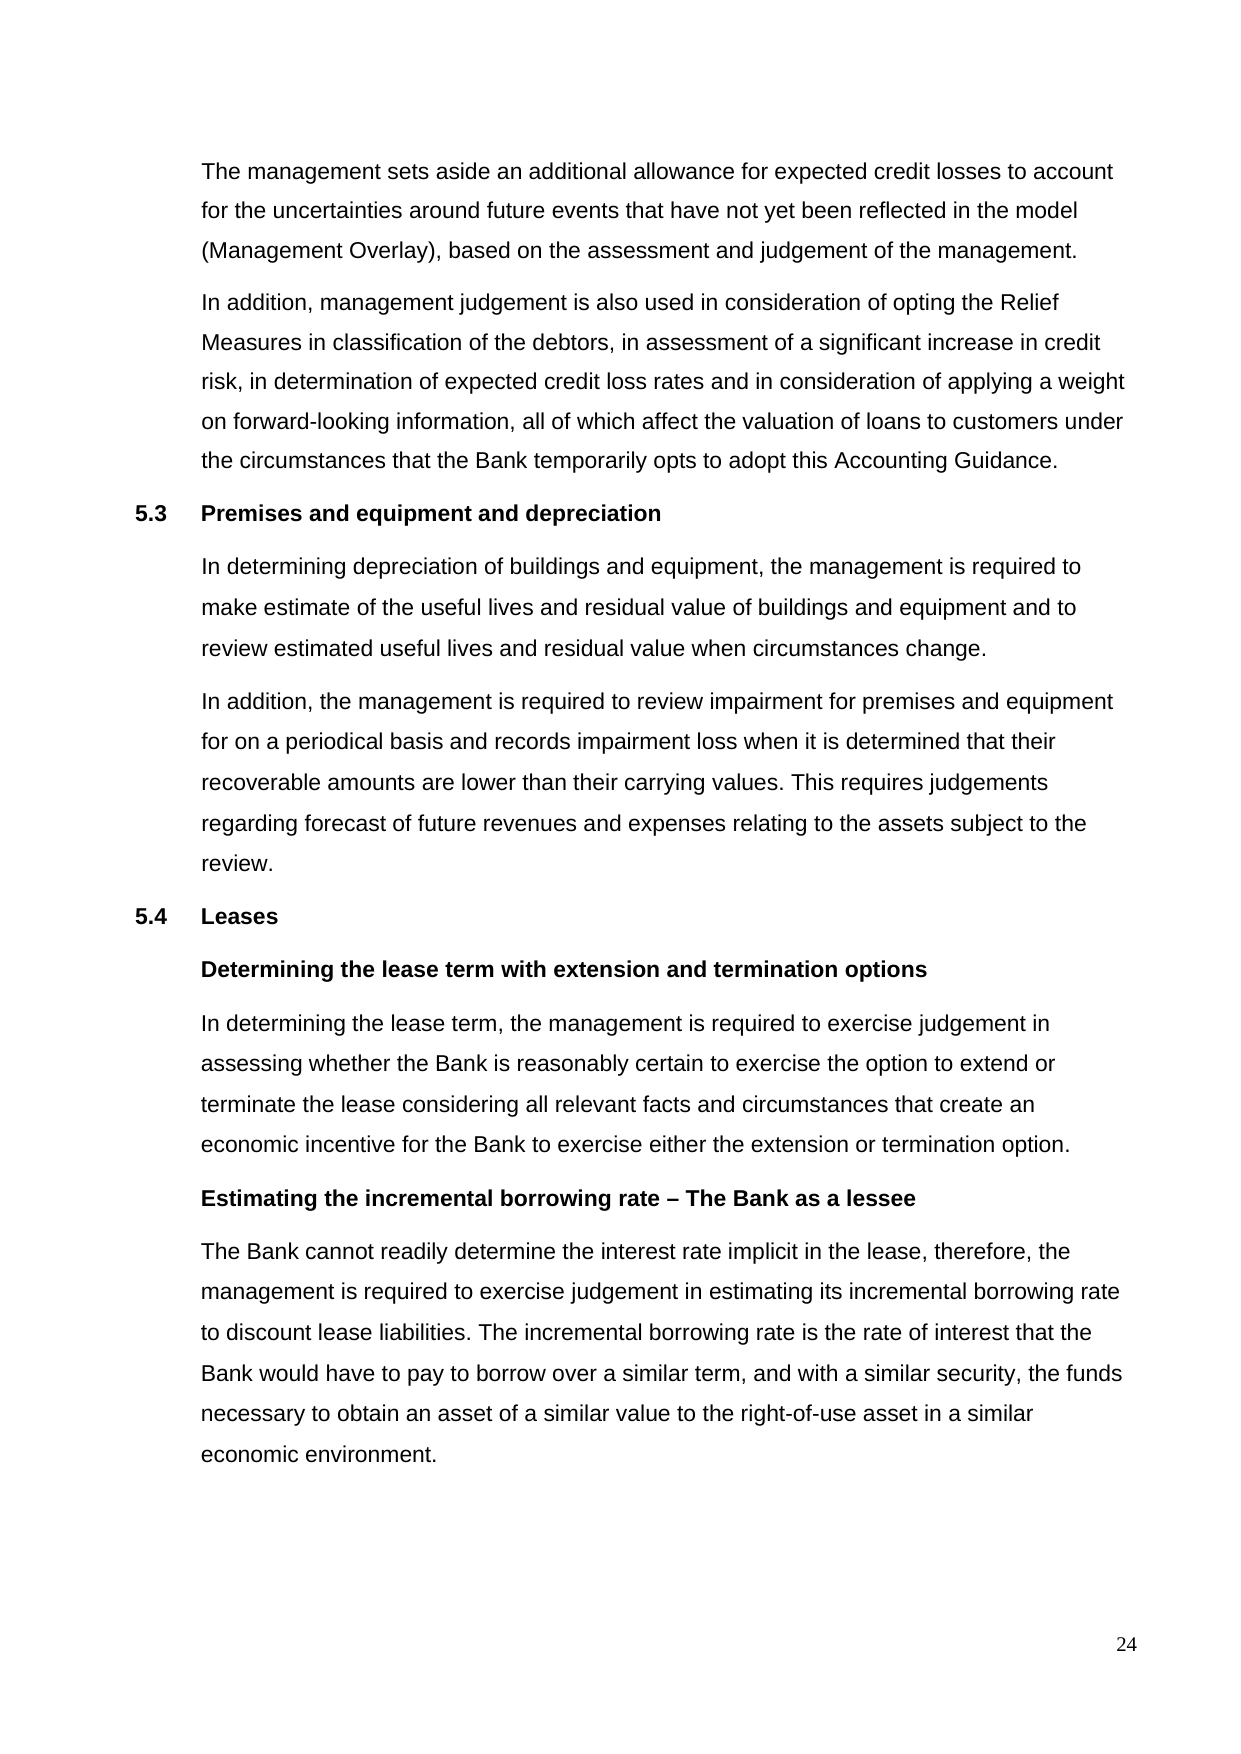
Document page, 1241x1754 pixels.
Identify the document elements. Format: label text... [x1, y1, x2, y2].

text In determining the lease term, the management is required to exercise judgement in assessing whether the Bank is reasonably certain to exercise the option to extend or terminate the lease considering all relevant facts and circumstances that create an economic incentive for the Bank to exercise either the extension or termination option. [201, 998, 1137, 1161]
text Estimating the incremental borrowing rate – The Bank as a lessee [201, 1173, 1137, 1214]
text In addition, the management is required to review impairment for premises and equipment for on a periodical basis and records impairment loss when it is determined that their recoverable amounts are lower than their carrying values. This requires judgements regarding forecast of future revenues and expenses relating to the assets subject to the review. [201, 677, 1137, 880]
text 5.4 Leases [135, 892, 1137, 933]
text 5.3 Premises and equipment and depreciation [135, 489, 1137, 530]
text In determining depreciation of buildings and equipment, the management is required to make estimate of the useful lives and residual value of buildings and equipment and to review estimated useful lives and residual value when circumstances change. [201, 542, 1137, 664]
text The management sets aside an additional allowance for expected credit losses to account for the uncertainties around future events that have not yet been reflected in the model (Management Overlay), based on the assessment and judgement of the management. [201, 147, 1137, 266]
text Determining the lease term with extension and termination options [201, 945, 1137, 986]
text The Bank cannot readily determine the interest rate implicit in the lease, therefore, the management is required to exercise judgement in estimating its incremental borrowing rate to discount lease liabilities. The incremental borrowing rate is the rate of interest that the Bank would have to pay to borrow over a similar term, and with a similar security, the funds necessary to obtain an asset of a similar value to the right-of-use asset in a similar economic environment. [201, 1227, 1137, 1470]
text In addition, management judgement is also used in consideration of opting the Relief Measures in classification of the debtors, in assessment of a significant increase in credit risk, in determination of expected credit loss rates and in consideration of applying a weight on forward-looking information, all of which affect the valuation of loans to customers under the circumstances that the Bank temporarily opts to adopt this Accounting Guidance. [201, 279, 1137, 477]
